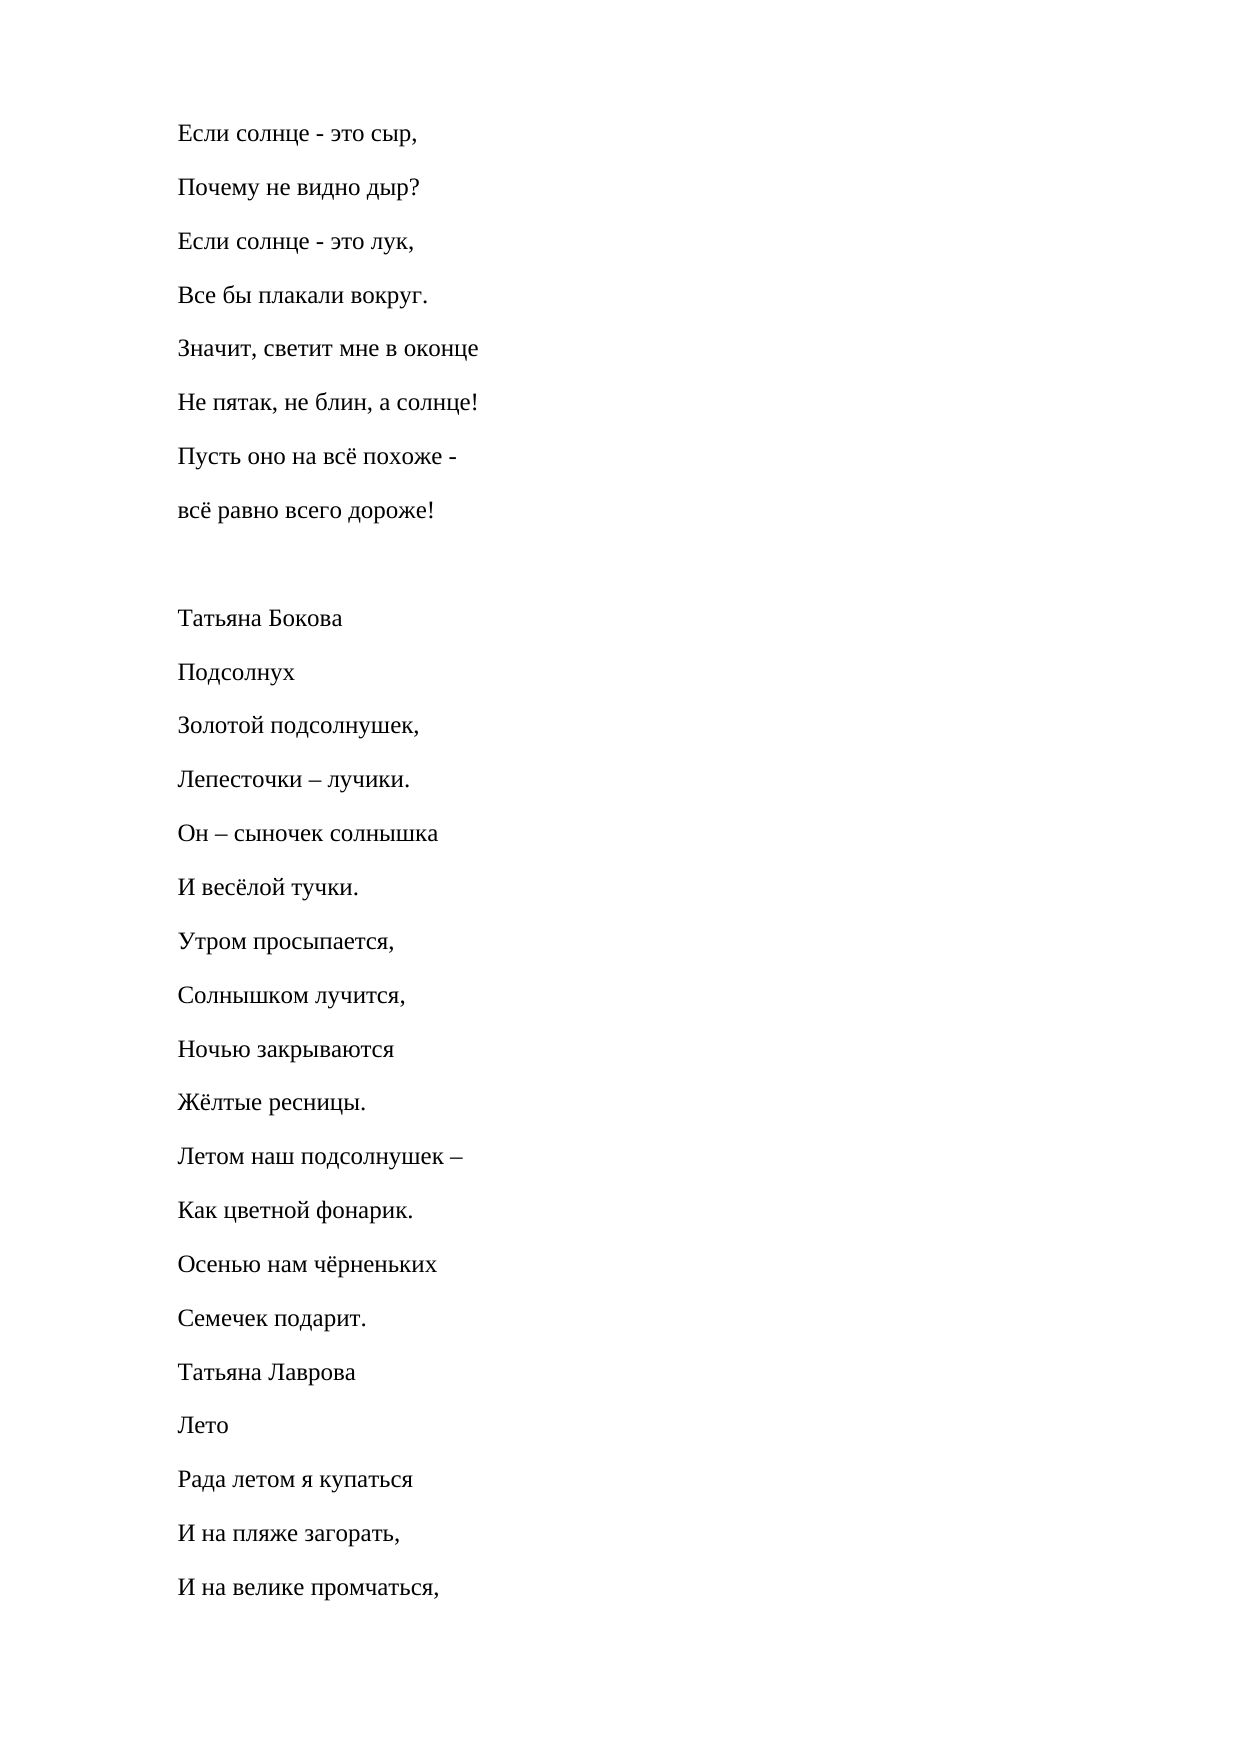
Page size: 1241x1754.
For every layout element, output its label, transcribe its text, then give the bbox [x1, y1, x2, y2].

text И весёлой тучки. [177, 872, 1152, 901]
text Не пятак, не блин, а солнце! [177, 387, 1152, 416]
text всё равно всего дороже! [177, 495, 1152, 524]
text Семечек подарит. [177, 1303, 1152, 1332]
text Летом наш подсолнушек – [177, 1141, 1152, 1170]
text Почему не видно дыр? [177, 172, 1152, 201]
text Осенью нам чёрненьких [177, 1249, 1152, 1278]
text И на велике промчаться, [177, 1572, 1152, 1601]
text Если солнце - это лук, [177, 226, 1152, 254]
text Татьяна Лаврова [177, 1357, 1152, 1386]
text Он – сыночек солнышка [177, 818, 1152, 847]
text Рада летом я купаться [177, 1464, 1152, 1493]
text Солнышком лучится, [177, 980, 1152, 1008]
text Татьяна Бокова [177, 603, 1152, 632]
text Лето [177, 1411, 1152, 1439]
text Ночью закрываются [177, 1034, 1152, 1062]
text Утром просыпается, [177, 926, 1152, 955]
text Пусть оно на всё похоже - [177, 441, 1152, 470]
text Если солнце - это сыр, [177, 118, 1152, 147]
text Все бы плакали вокруг. [177, 280, 1152, 308]
text Значит, светит мне в оконце [177, 333, 1152, 362]
text Лепесточки – лучики. [177, 764, 1152, 793]
text Подсолнух [177, 657, 1152, 685]
text Жёлтые ресницы. [177, 1087, 1152, 1116]
text И на пляже загорать, [177, 1518, 1152, 1547]
text Золотой подсолнушек, [177, 711, 1152, 739]
text Как цветной фонарик. [177, 1195, 1152, 1224]
